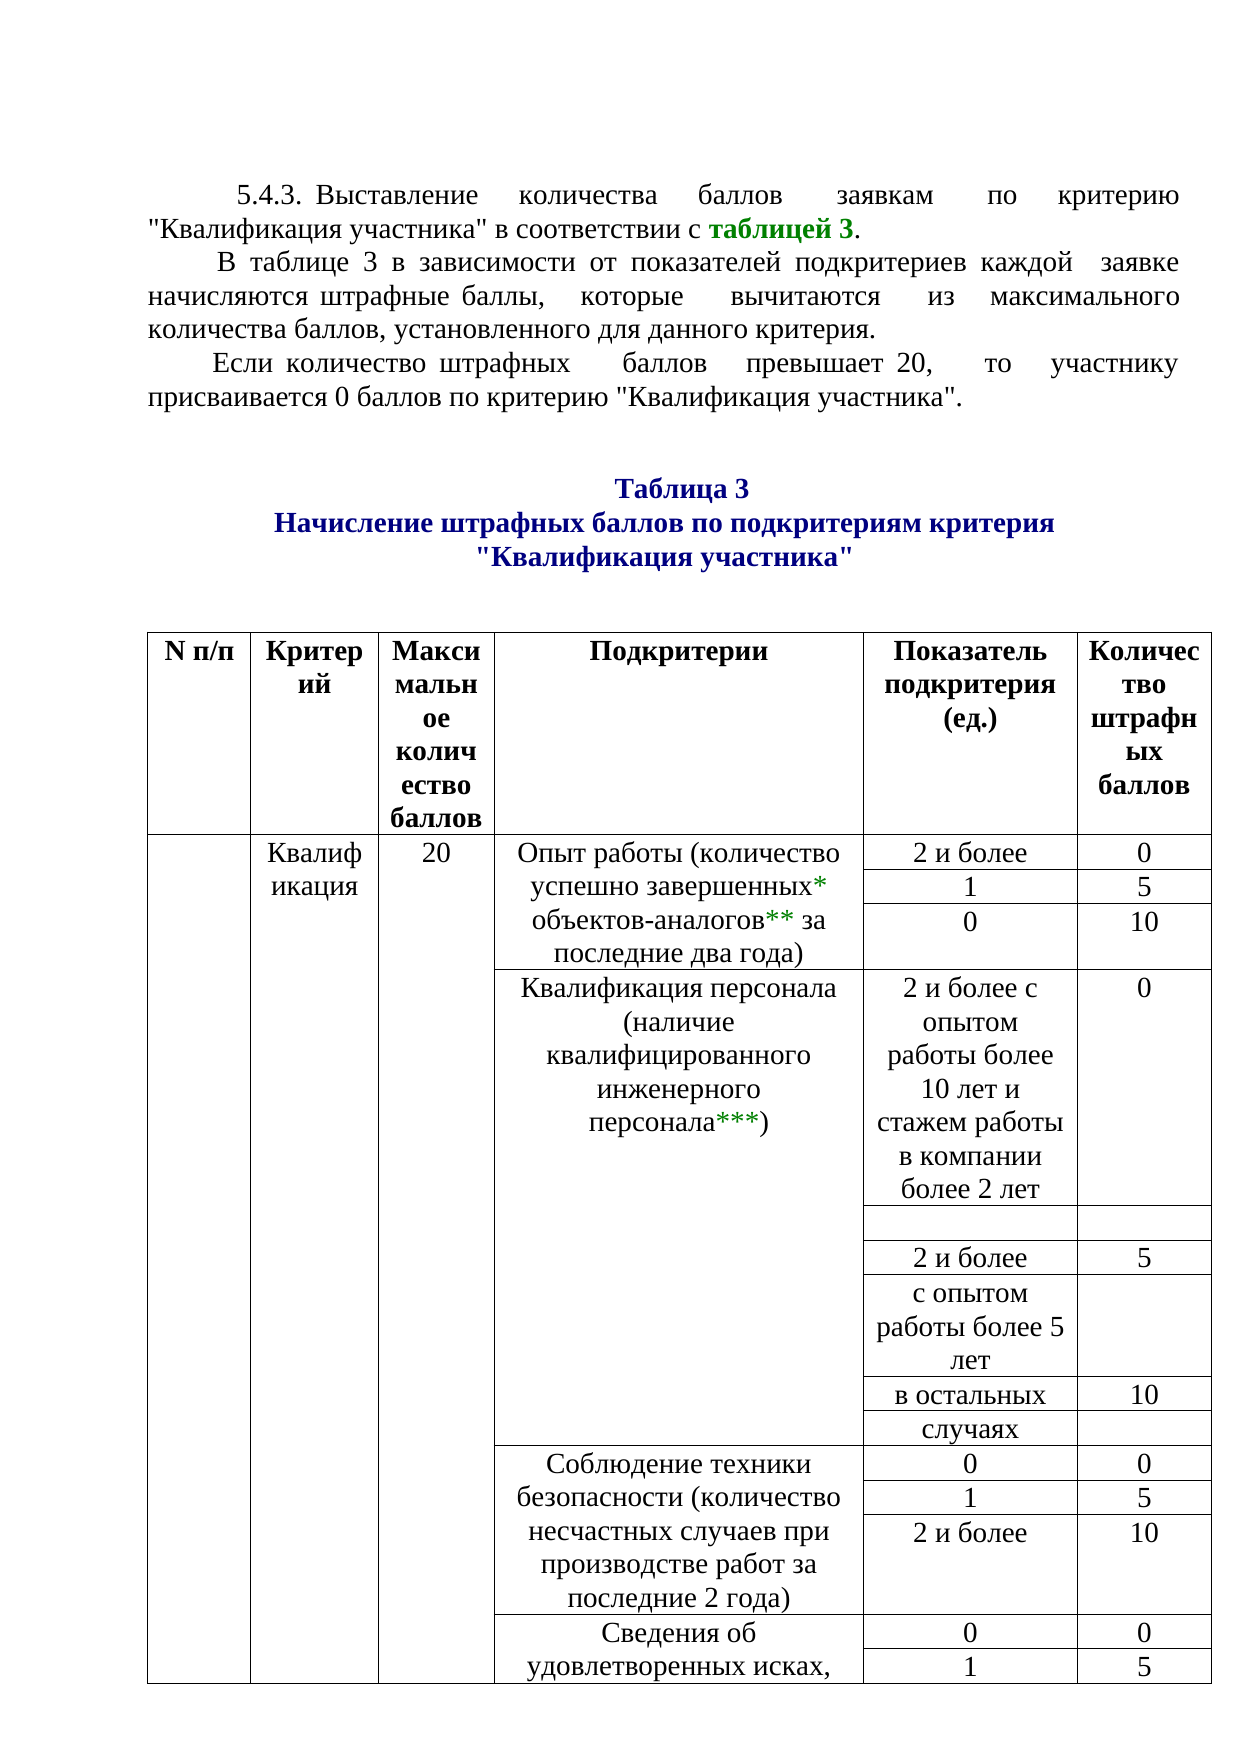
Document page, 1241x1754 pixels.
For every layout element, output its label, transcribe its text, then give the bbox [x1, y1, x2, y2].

text 5.4.3. Выставление количества баллов заявкам по критерию "Квалификация участника" в соответствии с таблицей 3. [148, 177, 1181, 244]
table_header Показатель подкритерия (ед.) [864, 633, 1077, 834]
table_cell 0 [864, 1615, 1077, 1648]
text Таблица 3 [148, 472, 1181, 505]
table_header Максимальное количество баллов [379, 633, 494, 834]
table_cell [148, 835, 250, 1683]
table_header Критерий [251, 633, 378, 834]
table_cell 5 [1078, 1649, 1211, 1683]
table_cell 1 [864, 1481, 1077, 1514]
table_cell [1078, 1275, 1211, 1376]
table_cell Опыт работы (количество успешно завершенных* объектов-аналогов** за последние два года) [495, 835, 863, 969]
table_cell 10 [1078, 904, 1211, 969]
table_cell случаях [864, 1411, 1077, 1445]
text Начисление штрафных баллов по подкритериям критерия [148, 505, 1181, 539]
table_cell Сведения об удовлетворенных исках, предъявленных участнику конкурса, об исполнении договорных обязательств по договорам подряда за последние 2 года [495, 1615, 863, 1683]
table_cell с опытом работы более 5 лет [864, 1275, 1077, 1376]
table_cell 2 и более [864, 1241, 1077, 1274]
table_cell 0 [1078, 1446, 1211, 1479]
table_cell в остальных [864, 1377, 1077, 1410]
table_cell Квалификация [251, 835, 378, 1683]
table_cell [1078, 1411, 1211, 1445]
table_cell 1 [864, 1649, 1077, 1683]
table_cell Соблюдение техники безопасности (количество несчастных случаев при производстве работ за последние 2 года) [495, 1446, 863, 1614]
table_cell Квалификация персонала (наличие квалифицированного инженерного персонала***) [495, 970, 863, 1445]
table_cell 5 [1078, 870, 1211, 903]
table_cell 2 и более с опытом работы более 10 лет и стажем работы в компании более 2 лет [864, 970, 1077, 1205]
table_cell [1078, 1206, 1211, 1239]
text "Квалификация участника" [148, 539, 1181, 572]
table_cell 10 [1078, 1377, 1211, 1410]
table_header N п/п [148, 633, 250, 834]
table_cell 1 [864, 870, 1077, 903]
text Если количество штрафных баллов превышает 20, то участнику присваивается 0 баллов по критерию "Квалификация участника". [148, 345, 1181, 412]
table_header Подкритерии [495, 633, 863, 834]
table_cell 0 [864, 904, 1077, 969]
table_cell 2 и более [864, 1515, 1077, 1614]
text В таблице 3 в зависимости от показателей подкритериев каждой заявке начисляются штрафные баллы, которые вычитаются из максимального количества баллов, установленного для данного критерия. [148, 244, 1181, 345]
table_cell 5 [1078, 1481, 1211, 1514]
table_cell 5 [1078, 1241, 1211, 1274]
table_cell 20 [379, 835, 494, 1683]
table_cell 0 [1078, 970, 1211, 1205]
table_cell 0 [864, 1446, 1077, 1479]
table_header Количество штрафных баллов [1078, 633, 1211, 834]
table_cell 0 [1078, 835, 1211, 868]
table_cell 10 [1078, 1515, 1211, 1614]
table_cell 0 [1078, 1615, 1211, 1648]
table_cell [864, 1206, 1077, 1239]
table_cell 2 и более [864, 835, 1077, 868]
